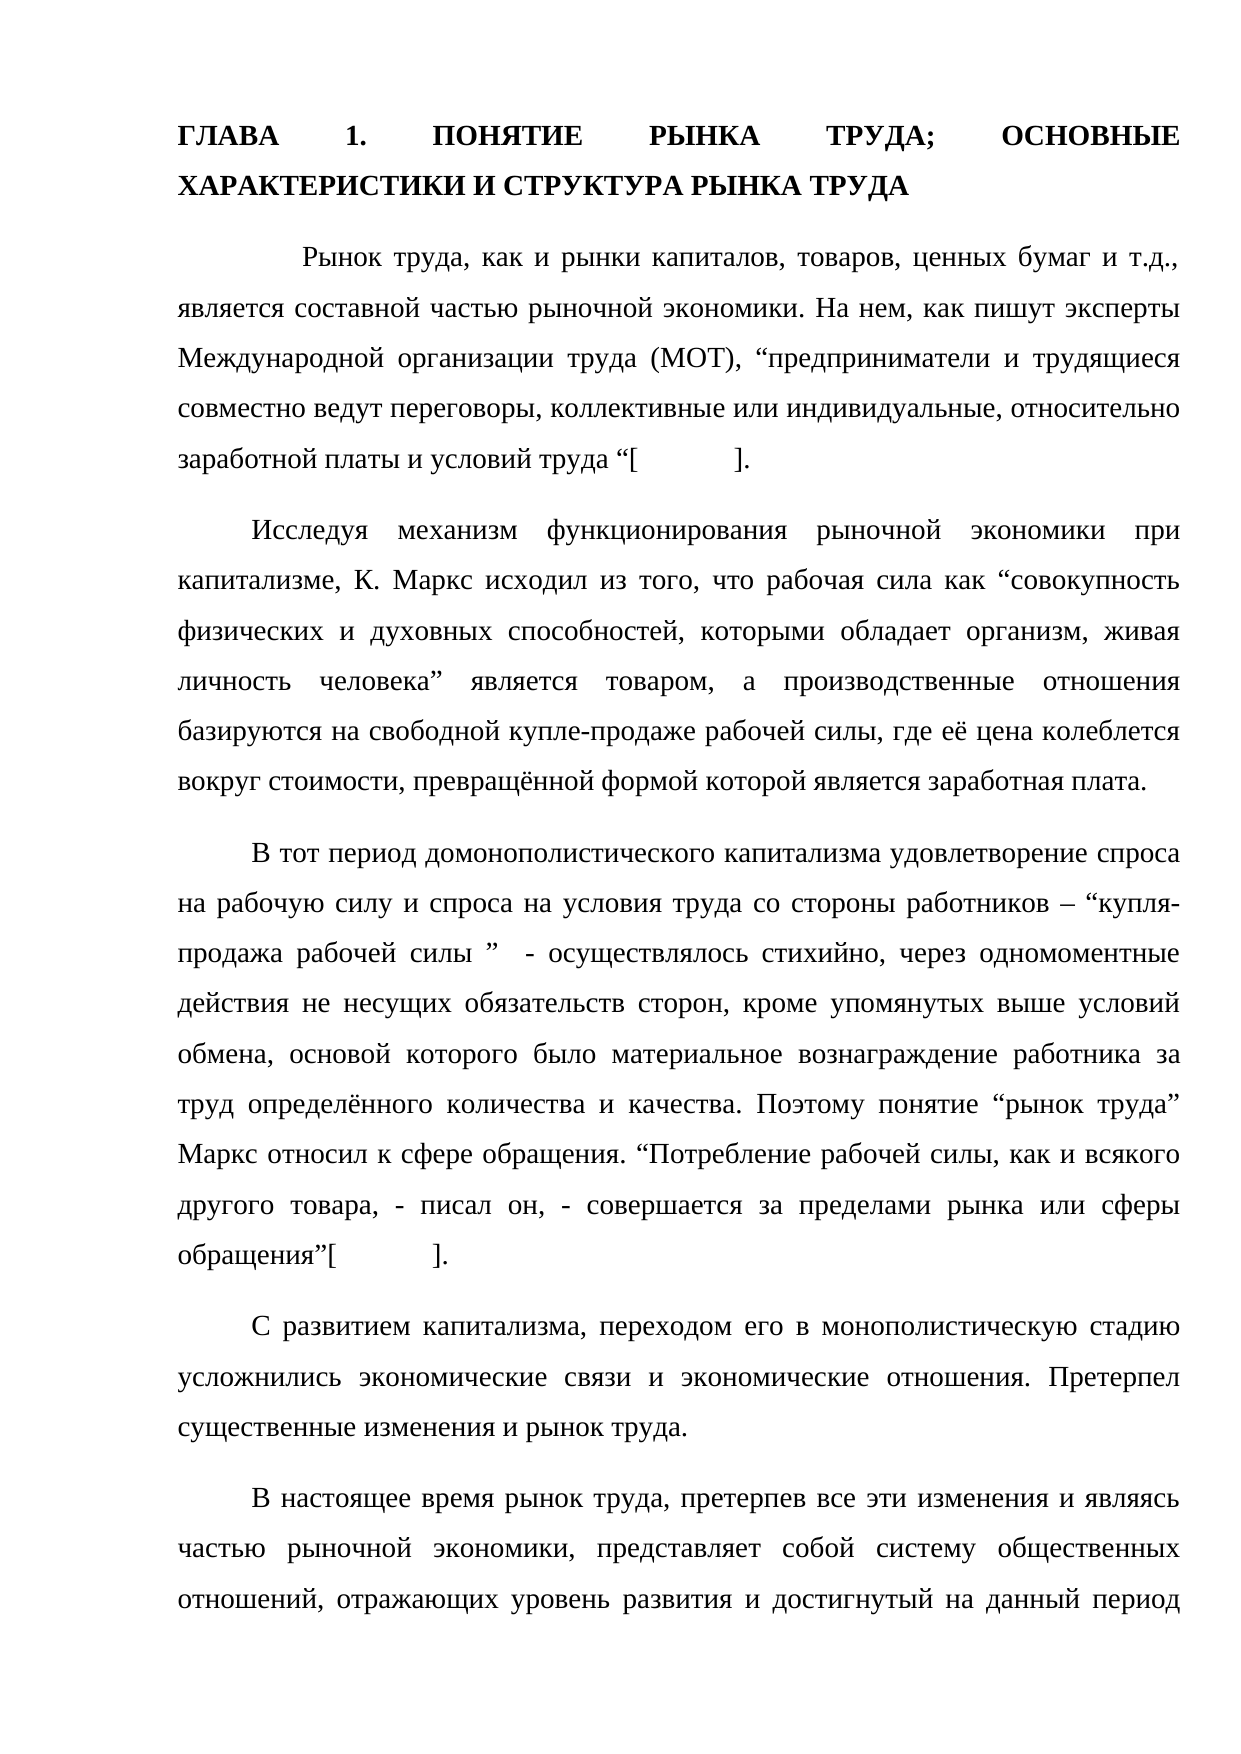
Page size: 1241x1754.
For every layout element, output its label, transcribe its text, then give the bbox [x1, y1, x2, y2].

text С развитием капитализма, переходом его в монополистическую стадию усложнились экономические связи и экономические отношения. Претерпел существенные изменения и рынок труда. [177, 1308, 1181, 1442]
text В тот период домонополистического капитализма удовлетворение спроса на рабочую силу и спроса на условия труда со стороны работников – “купля-продажа рабочей силы ” - осуществлялось стихийно, через одномоментные действия не несущих обязательств сторон, кроме упомянутых выше условий обмена, основой которого было материальное вознаграждение работника за труд определённого количества и качества. Поэтому понятие “рынок труда” Маркс относил к сфере обращения. “Потребление рабочей силы, как и всякого другого товара, - писал он, - совершается за пределами рынка или сферы обращения”[ ]. [177, 835, 1181, 1271]
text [177, 1480, 1181, 1614]
text ГЛАВА 1. ПОНЯТИЕ РЫНКА ТРУДА; ОСНОВНЫЕ ХАРАКТЕРИСТИКИ И СТРУКТУРА РЫНКА ТРУДА [177, 118, 1181, 202]
text Рынок труда, как и рынки капиталов, товаров, ценных бумаг и т.д., является составной частью рыночной экономики. На нем, как пишут эксперты Международной организации труда (МОТ), “предприниматели и трудящиеся совместно ведут переговоры, коллективные или индивидуальные, относительно заработной платы и условий труда “[ ]. [177, 239, 1181, 474]
text Исследуя механизм функционирования рыночной экономики при капитализме, К. Маркс исходил из того, что рабочая сила как “совокупность физических и духовных способностей, которыми обладает организм, живая личность человека” является товаром, а производственные отношения базируются на свободной купле-продаже рабочей силы, где её цена колеблется вокруг стоимости, превращённой формой которой является заработная плата. [177, 512, 1181, 797]
